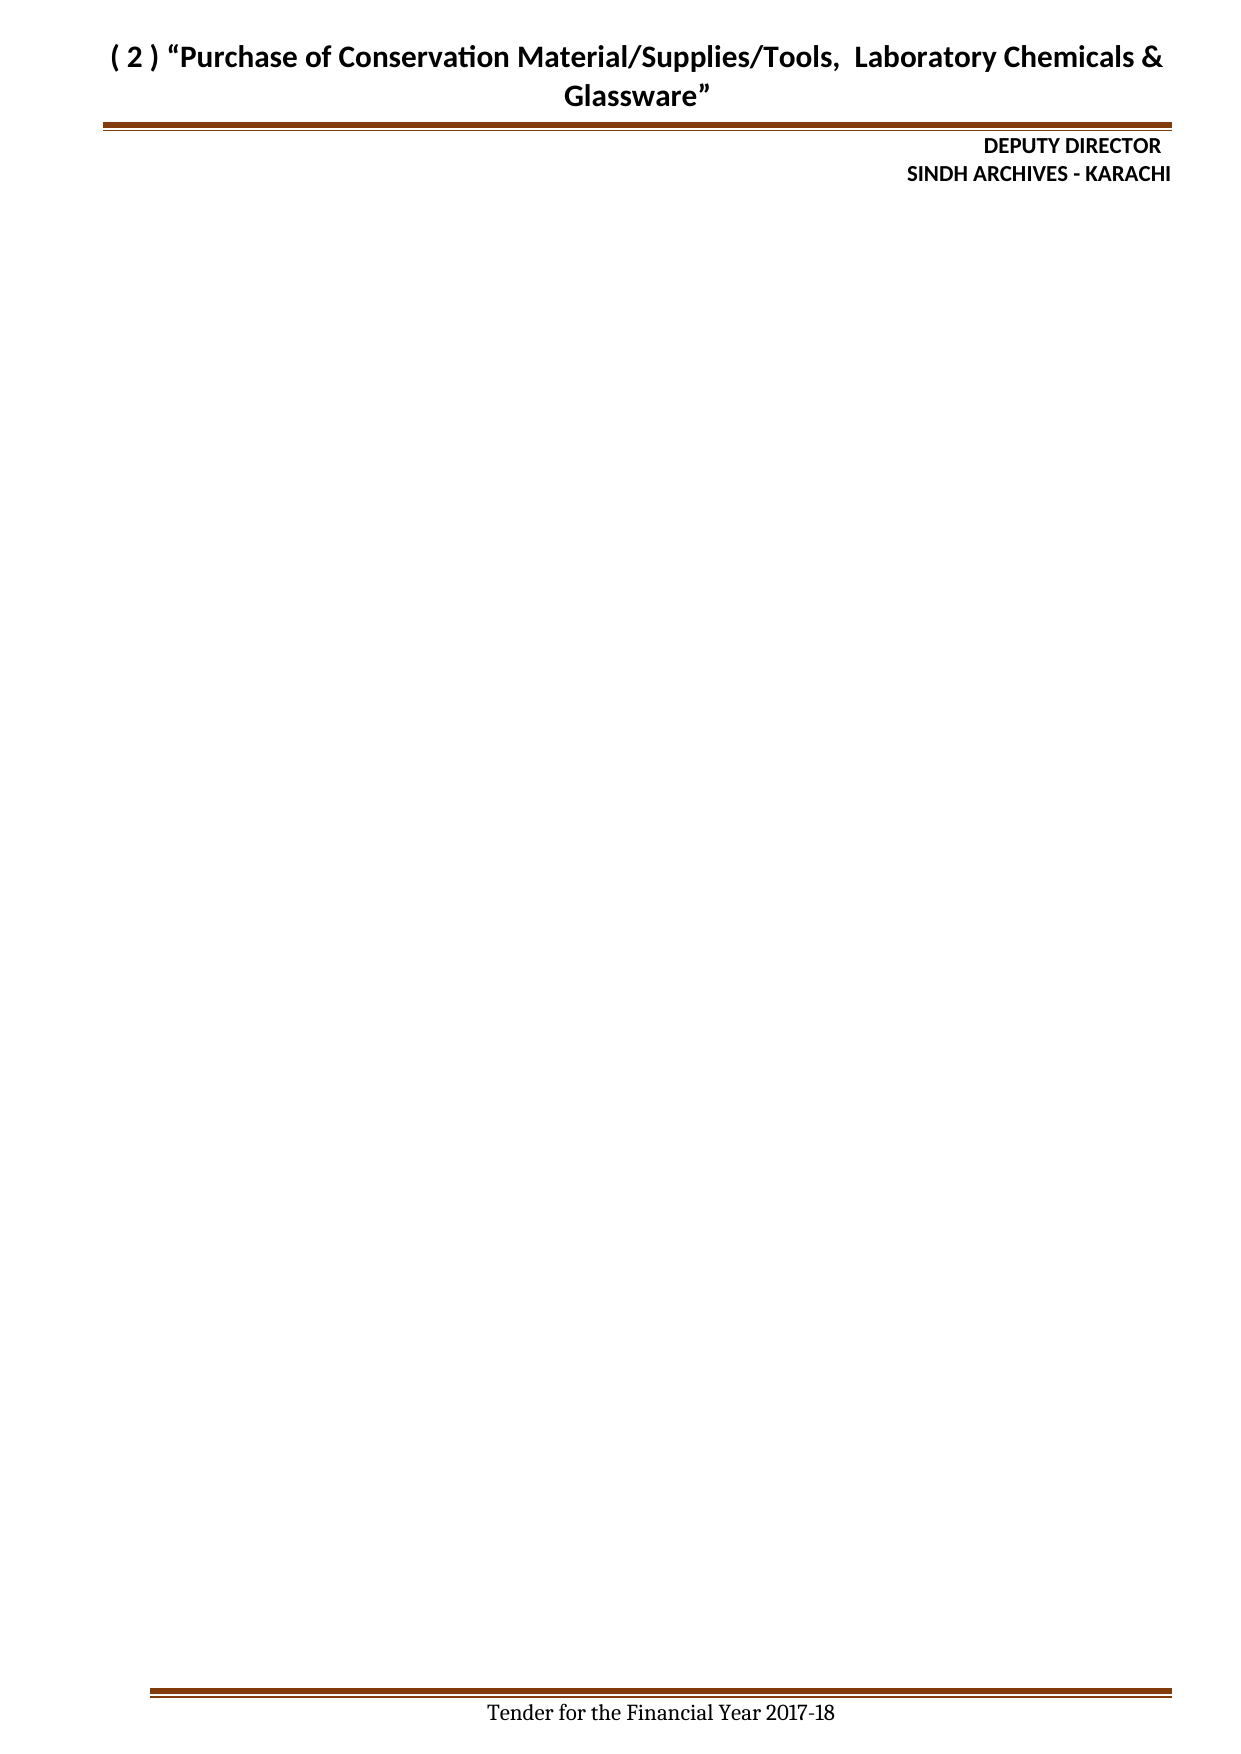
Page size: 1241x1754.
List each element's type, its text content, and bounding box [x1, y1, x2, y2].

text DEPUTY DIRECTOR SINDH ARCHIVES - KARACHI [150, 131, 1172, 187]
